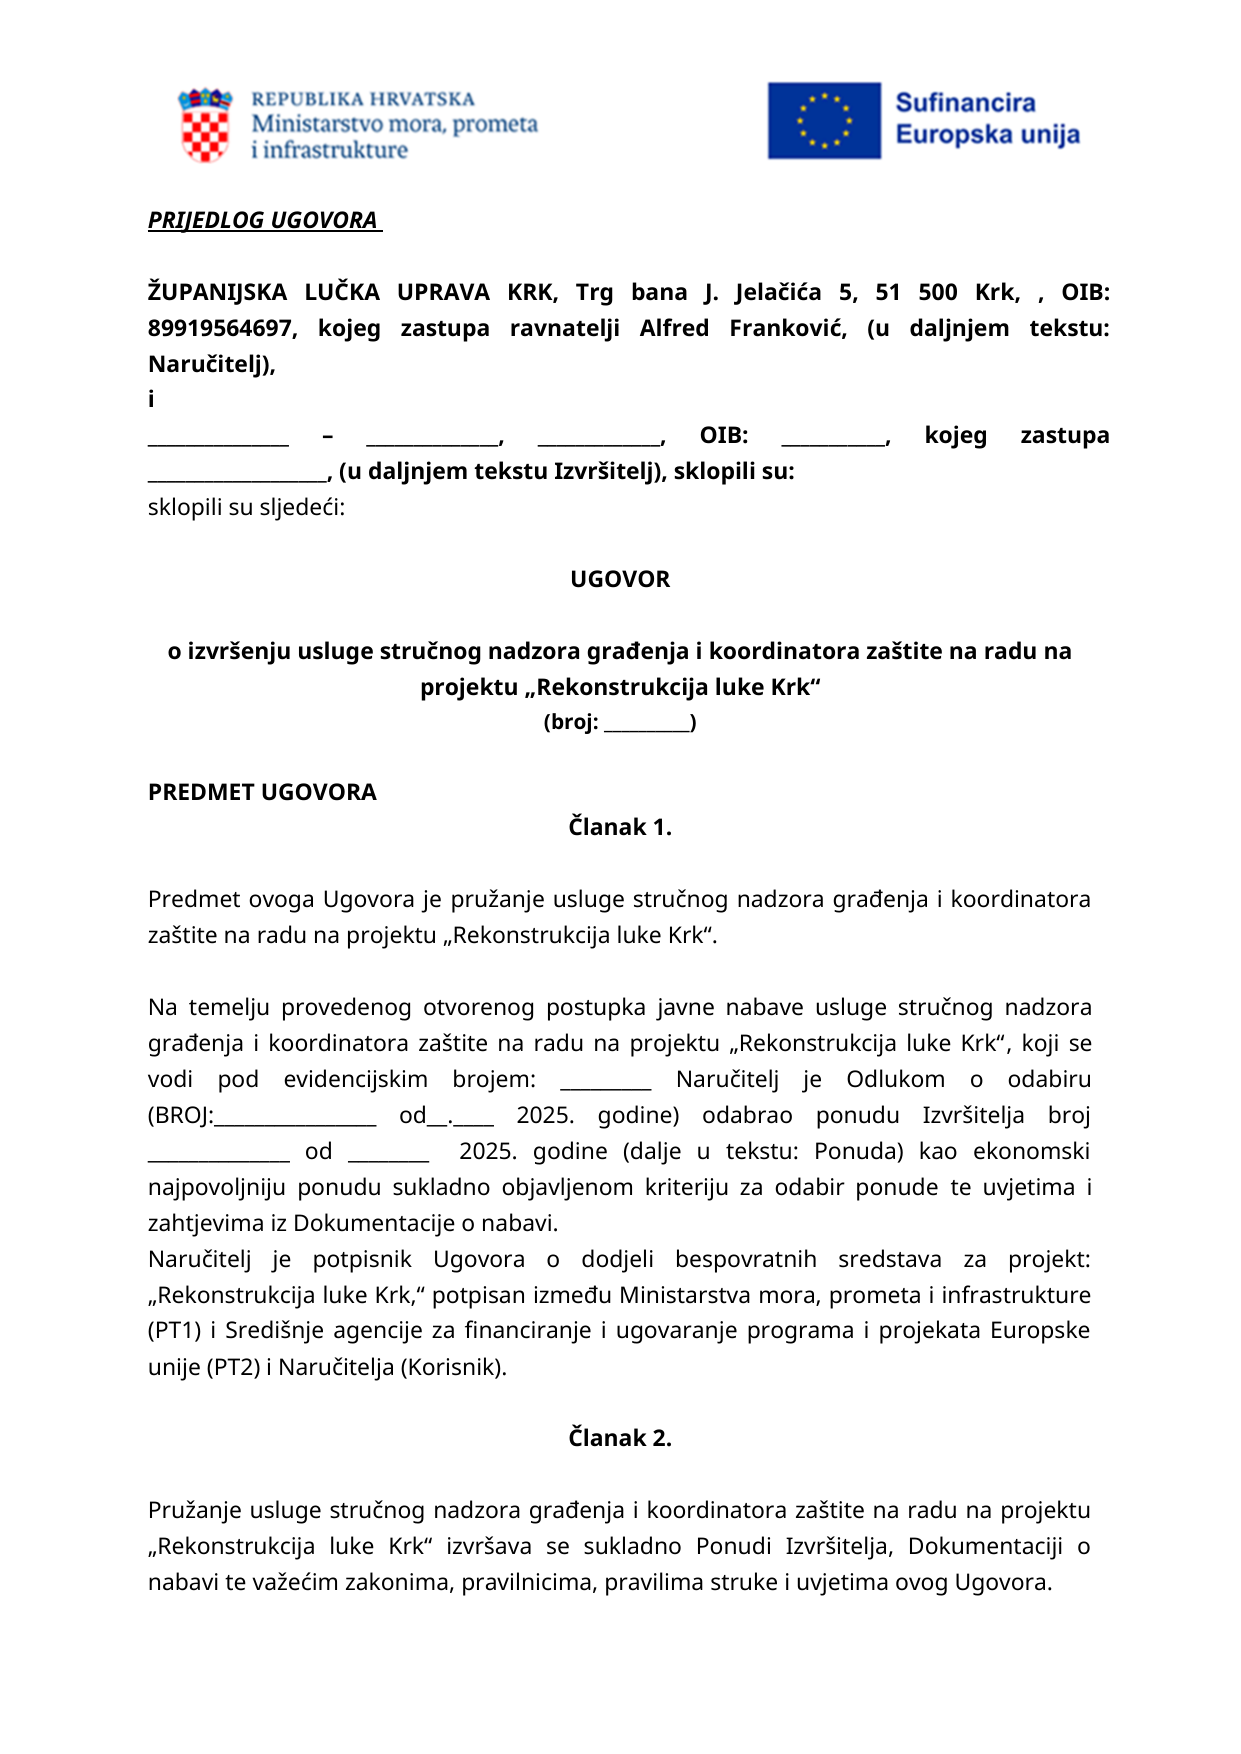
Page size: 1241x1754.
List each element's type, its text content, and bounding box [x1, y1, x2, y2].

text Članak 1. [148, 811, 1092, 843]
text Predmet ovoga Ugovora je pružanje usluge stručnog nadzora građenja i koordinatora zaštite na radu na projektu „Rekonstrukcija luke Krk“. [148, 883, 1092, 950]
text Na temelju provedenog otvorenog postupka javne nabave usluge stručnog nadzora građenja i koordinatora zaštite na radu na projektu „Rekonstrukcija luke Krk“, koji se vodi pod evidencijskim brojem: _________ Naručitelj je Odlukom o odabiru (BROJ:________________ od__.____ 2025. godine) odabrao ponudu Izvršitelja broj ______________ od ________ 2025. godine (dalje u tekstu: Ponuda) kao ekonomski najpovoljniju ponudu sukladno objavljenom kriteriju za odabir ponude te uvjetima i zahtjevima iz Dokumentacije o nabavi. [148, 991, 1092, 1238]
text ŽUPANIJSKA LUČKA UPRAVA KRK, Trg bana J. Jelačića 5, 51 500 Krk, , OIB: 89919564697, kojeg zastupa ravnatelji Alfred Franković, (u daljnjem tekstu: Naručitelj), [148, 276, 1111, 379]
text sklopili su sljedeći: [148, 491, 1111, 522]
text Naručitelj je potpisnik Ugovora o dodjeli bespovratnih sredstava za projekt: „Rekonstrukcija luke Krk,“ potpisan između Ministarstva mora, prometa i infrastrukture (PT1) i Središnje agencije za financiranje i ugovaranje programa i projekata Europske unije (PT2) i Naručitelja (Korisnik). [148, 1243, 1092, 1382]
picture [147, 73, 1120, 168]
text o izvršenju usluge stručnog nadzora građenja i koordinatora zaštite na radu na projektu „Rekonstrukcija luke Krk“ [148, 635, 1092, 702]
text UGOVOR [148, 563, 1092, 594]
text Članak 2. [148, 1422, 1092, 1453]
text i [148, 383, 1111, 415]
text Pružanje usluge stručnog nadzora građenja i koordinatora zaštite na radu na projektu „Rekonstrukcija luke Krk“ izvršava se sukladno Ponudi Izvršitelja, Dokumentaciji o nabavi te važećim zakonima, pravilnicima, pravilima struke i uvjetima ovog Ugovora. [148, 1494, 1092, 1597]
subtitle PRIJEDLOG UGOVORA [148, 204, 1092, 235]
text (broj: __________) [148, 707, 1092, 735]
text PREDMET UGOVORA [148, 775, 1092, 807]
text _______________ – ______________, _____________, OIB: ___________, kojeg zastupa ___________________, (u daljnjem tekstu Izvršitelj), sklopili su: [148, 419, 1111, 487]
